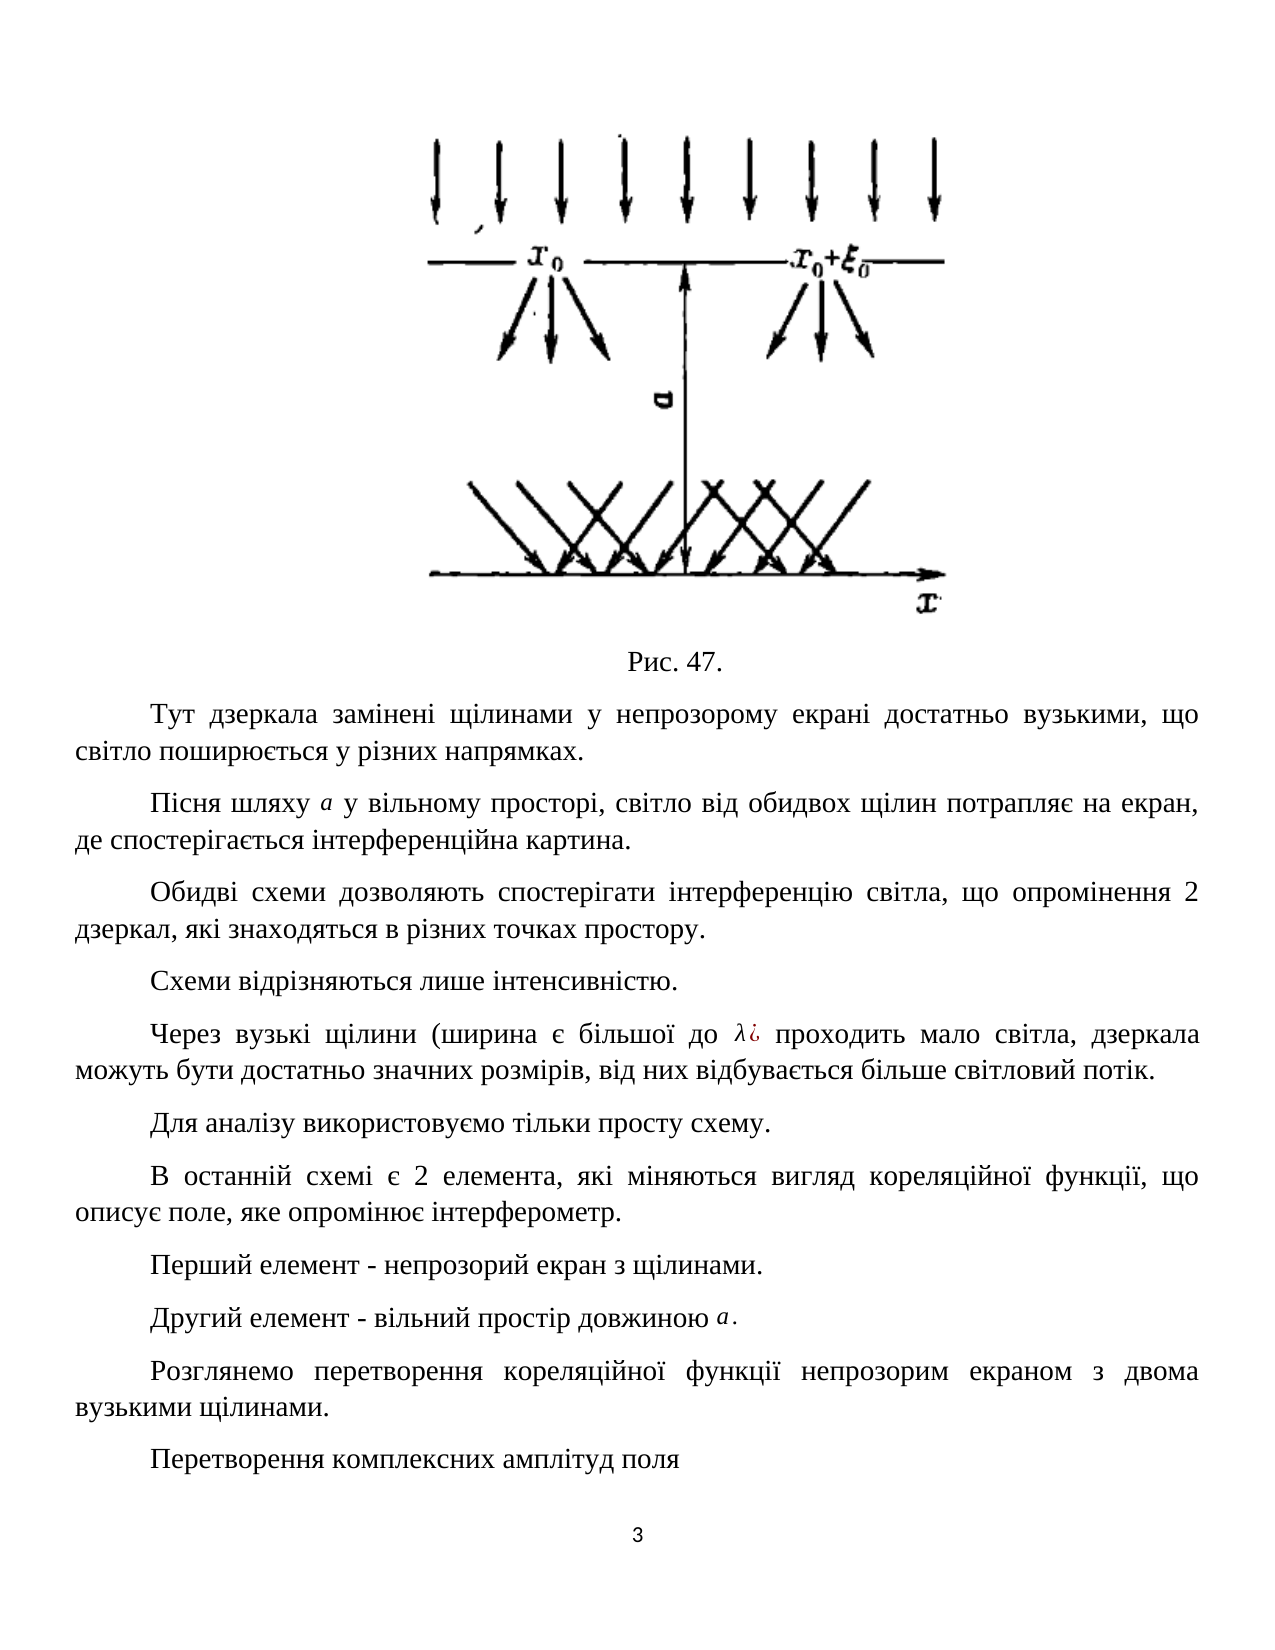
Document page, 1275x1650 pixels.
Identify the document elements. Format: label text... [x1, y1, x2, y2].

text Через вузькі щілини (ширина є більшої до проходить мало світла, дзеркала можуть бути достатньо значних розмірів, від них відбувається більше світловий потік. [75, 1016, 1200, 1086]
text Рис. 47. [75, 644, 1200, 677]
text Пісня шляху у вільному просторі, світло від обидвох щілин потрапляє на екран, де спостерігається інтерференційна картина. [75, 786, 1200, 855]
text Для аналізу використовуємо тільки просту схему. [75, 1105, 1200, 1139]
text Розглянемо перетворення кореляційної функції непрозорим екраном з двома вузькими щілинами. [75, 1353, 1200, 1422]
text Перетворення комплексних амплітуд поля [75, 1442, 1200, 1475]
text Обидві схеми дозволяють спостерігати інтерференцію світла, що опромінення 2 дзеркал, які знаходяться в різних точках простору. [75, 874, 1200, 944]
text Тут дзеркала замінені щілинами у непрозорому екрані достатньо вузькими, що світло поширюється у різних напрямках. [75, 697, 1200, 766]
text Перший елемент - непрозорий екран з щілинами. [75, 1247, 1200, 1281]
text Схеми відрізняються лише інтенсивністю. [75, 963, 1200, 997]
text В останній схемі є 2 елемента, які міняються вигляд кореляційної функції, що описує поле, яке опромінює інтерферометр. [75, 1158, 1200, 1228]
picture [387, 75, 963, 626]
text Другий елемент - вільний простір довжиною [75, 1300, 1200, 1333]
